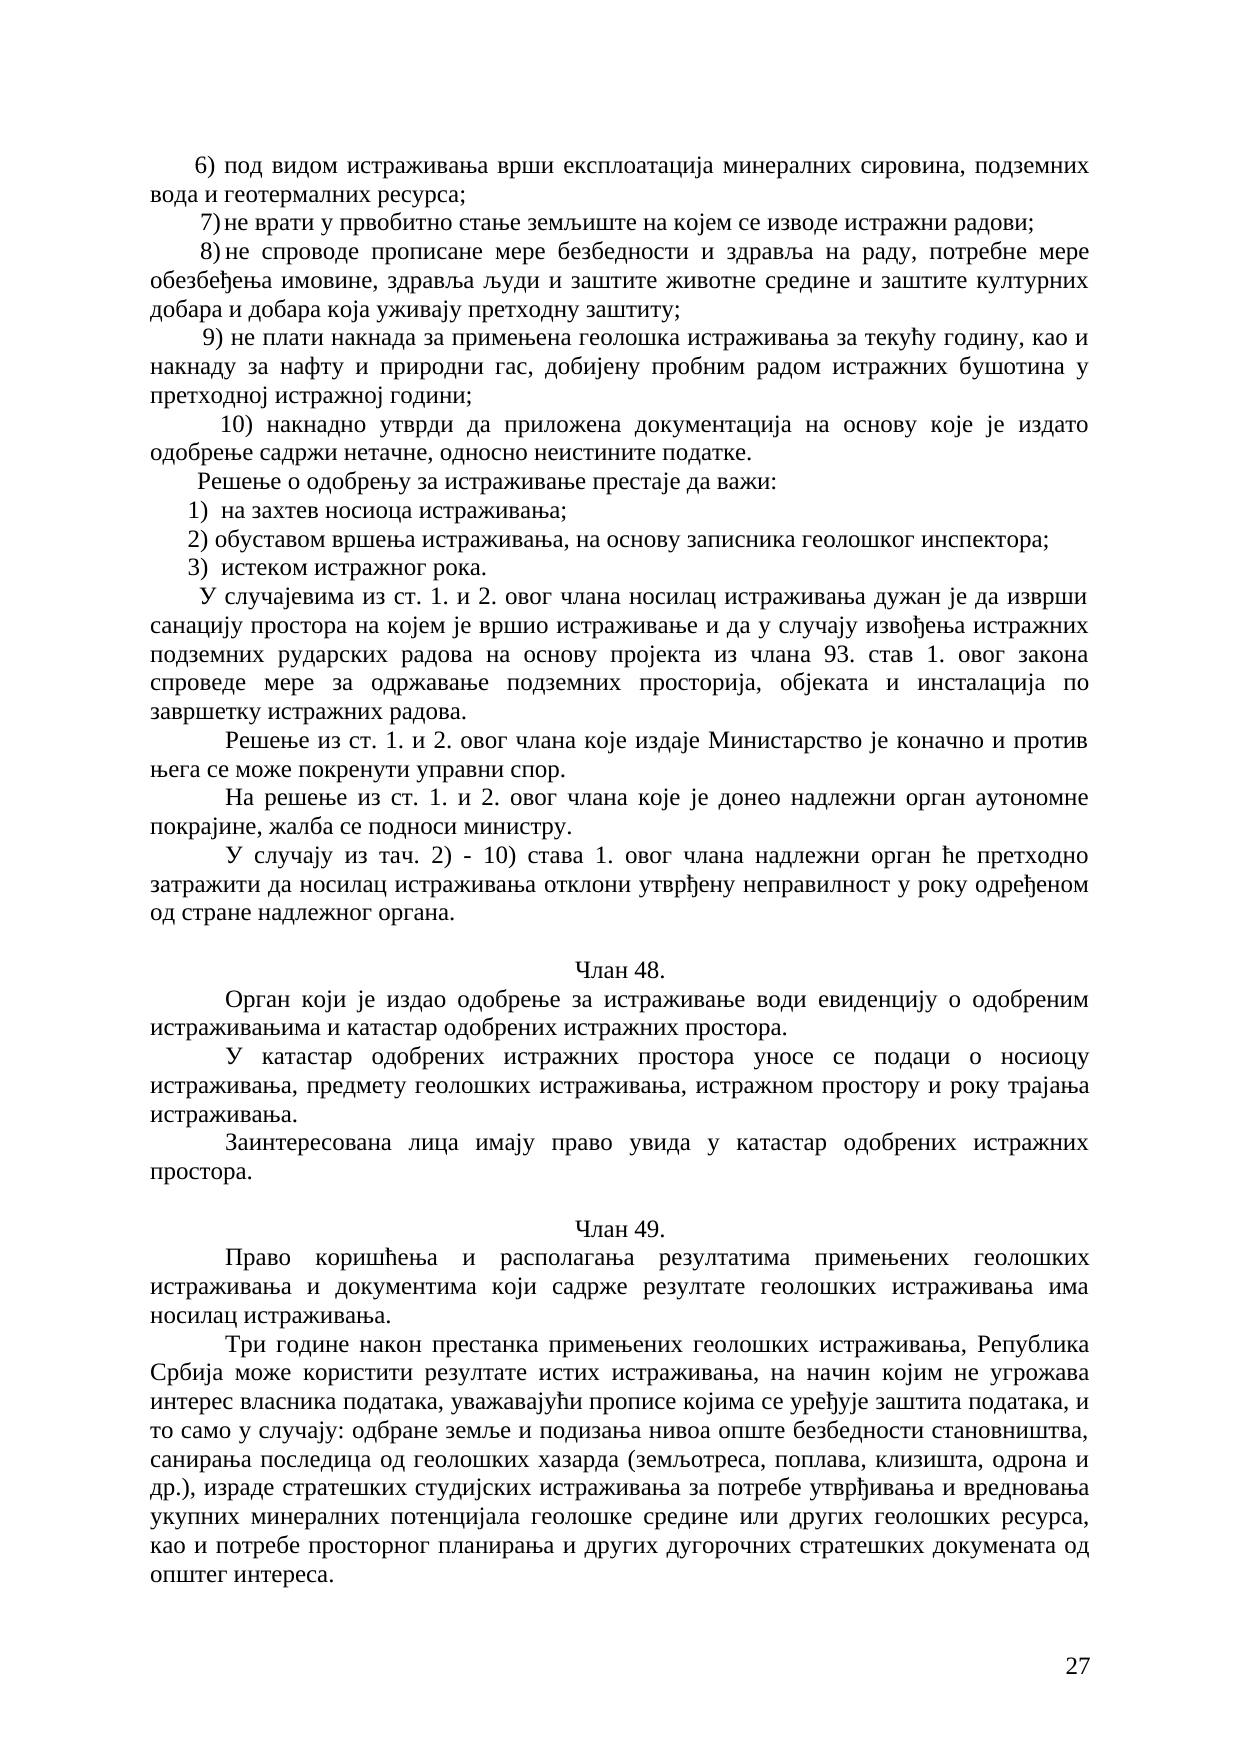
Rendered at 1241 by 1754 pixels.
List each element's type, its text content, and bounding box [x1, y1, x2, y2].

text 3) истеком истражног рока. [150, 552, 1090, 581]
text У катастар одобрених истражних простора уносе се подаци о носиоцу истраживања, предмету геолошких истраживања, истражном простору и року трајања истраживања. [150, 1041, 1090, 1127]
text Решење о одобрењу за истраживање престаје да важи: [150, 466, 1090, 495]
text У случајевима из ст. 1. и 2. овог члана носилац истраживања дужан је да изврши санацију простора на којем је вршио истраживање и да у случају извођења истражних подземних рударских радова на основу пројекта из члана 93. став 1. овог закона спроведе мере за одржавање подземних просторија, објеката и инсталација по завршетку истражних радова. [150, 581, 1090, 725]
text У случају из тач. 2) - 10) става 1. овог члана надлежни орган ће претходно затражити да носилац истраживања отклони утврђену неправилност у року одређеном од стране надлежног органа. [150, 840, 1090, 926]
text Члан 48. [150, 955, 1090, 984]
text Решење из ст. 1. и 2. овог члана које издаје Министарство је коначно и против њега се може покренути управни спор. [150, 725, 1090, 782]
list не спроводе прописане мере безбедности и здравља на раду, потребне мере обезбеђења имовине, здравља људи и заштите животне средине и заштите културних добара и добара која уживају претходну заштиту; [150, 236, 1090, 322]
text 10) накнадно утврди да приложена документација на основу које је издато одобрење садржи нетачне, односно неистините податке. [150, 409, 1090, 466]
list не врати у првобитно стање земљиште на којем се изводе истражни радови; [150, 207, 1090, 236]
text 9) не плати накнада за примењена геолошка истраживања за текућу годину, као и накнаду за нафту и природни гас, добијену пробним радом истражних бушотина у претходној истражној години; [150, 322, 1090, 409]
text Заинтересована лица имају право увида у катастар одобрених истражних простора. [150, 1127, 1090, 1185]
text 6) под видом истраживања врши експлоатација минералних сировина, подземних вода и геотермалних ресурса; [150, 150, 1090, 207]
text Три године након престанка примењених геолошких истраживања, Република Србија може користити резултате истих истраживања, на начин којим не угрожава интерес власника података, уважавајући прописе којима се уређује заштита података, и то само у случају: одбране земље и подизања нивоа опште безбедности становништва, санирања последица од геолошких хазарда (земљотреса, поплава, клизишта, одрона и др.), израде стратешких студијских истраживања за потребе утврђивања и вредновања укупних минералних потенцијала геолошке средине или других геолошких ресурса, као и потребе просторног планирања и других дугорочних стратешких докумената од општег интереса. [150, 1329, 1090, 1587]
text 2) обуставом вршења истраживања, на основу записника геолошког инспектора; [150, 524, 1090, 552]
text Орган који је издао одобрење за истраживање води евиденцију о одобреним истраживањима и катастар одобрених истражних простора. [150, 984, 1090, 1041]
text Право коришћења и располагања резултатима примењених геолошких истраживања и документима који садрже резултате геолошких истраживања има носилац истраживања. [150, 1242, 1090, 1329]
text Члан 49. [150, 1214, 1090, 1242]
text 1) на захтев носиоца истраживања; [150, 495, 1090, 524]
text На решење из ст. 1. и 2. овог члана које је донео надлежни орган аутономне покрајине, жалба се подноси министру. [150, 782, 1090, 840]
